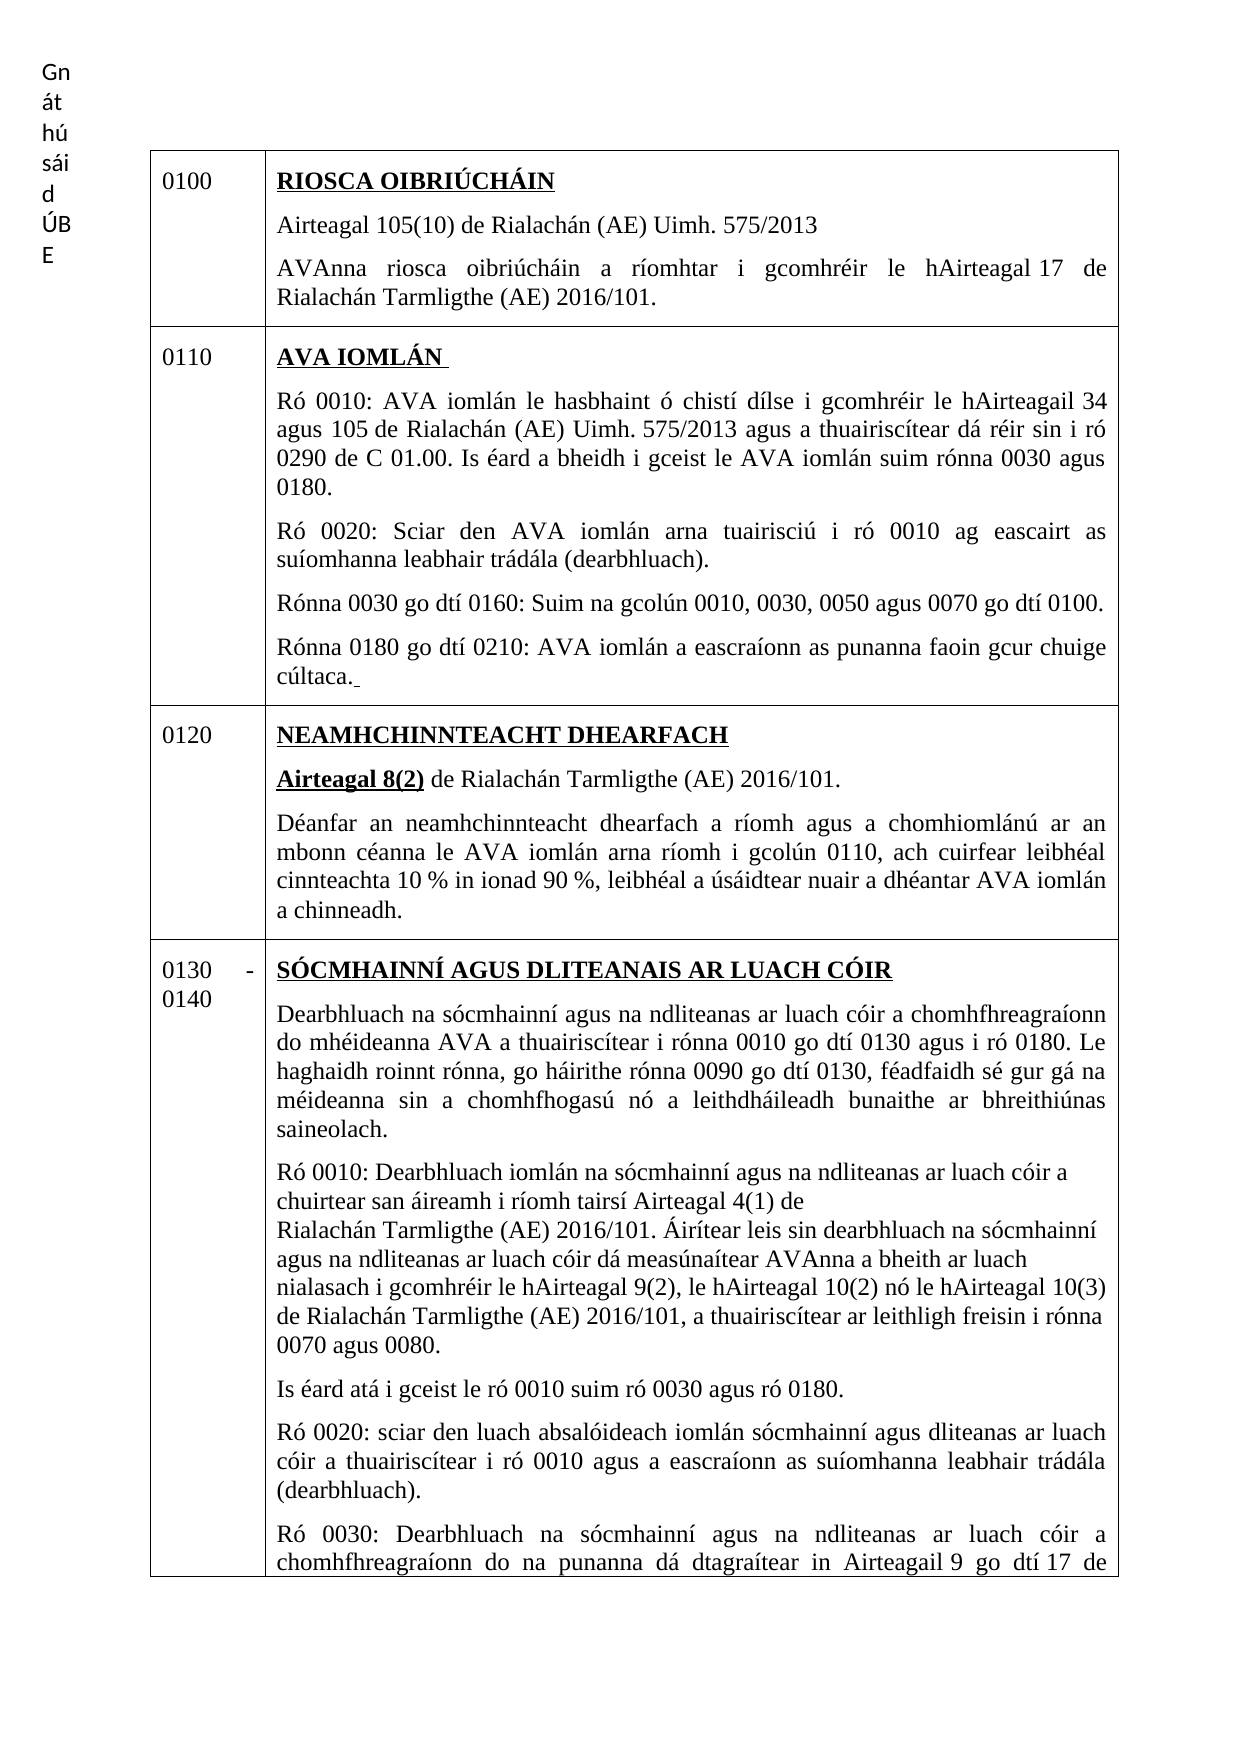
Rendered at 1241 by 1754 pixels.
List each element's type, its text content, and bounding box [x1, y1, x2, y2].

table_cell 0110 [151, 327, 265, 704]
table_cell AVA IOMLÁN Ró 0010: AVA iomlán le hasbhaint ó chistí dílse i gcomhréir le hAirteagail 34 agus 105 de Rialachán (AE) Uimh. 575/2013 agus a thuairiscítear dá réir sin i ró 0290 de C 01.00. Is éard a bheidh i gceist le AVA iomlán suim rónna 0030 agus 0180. Ró 0020: Sciar den AVA iomlán arna tuairisciú i ró 0010 ag eascairt as suíomhanna leabhair trádála (dearbhluach). Rónna 0030 go dtí 0160: Suim na gcolún 0010, 0030, 0050 agus 0070 go dtí 0100. Rónna 0180 go dtí 0210: AVA iomlán a eascraíonn as punanna faoin gcur chuige cúltaca. [266, 327, 1118, 704]
table_cell 0120 [151, 706, 265, 939]
table_cell NEAMHCHINNTEACHT DHEARFACH Airteagal 8(2) de Rialachán Tarmligthe (AE) 2016/101. Déanfar an neamhchinnteacht dhearfach a ríomh agus a chomhiomlánú ar an mbonn céanna le AVA iomlán arna ríomh i gcolún 0110, ach cuirfear leibhéal cinnteachta 10 % in ionad 90 %, leibhéal a úsáidtear nuair a dhéantar AVA iomlán a chinneadh. [266, 706, 1118, 939]
table_cell 0130 -0140 [151, 940, 265, 1576]
table_cell RIOSCA OIBRIÚCHÁIN Airteagal 105(10) de Rialachán (AE) Uimh. 575/2013 AVAnna riosca oibriúcháin a ríomhtar i gcomhréir le hAirteagal 17 de Rialachán Tarmligthe (AE) 2016/101. [266, 151, 1118, 326]
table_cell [266, 940, 1118, 1576]
table_cell 0100 [151, 151, 265, 326]
